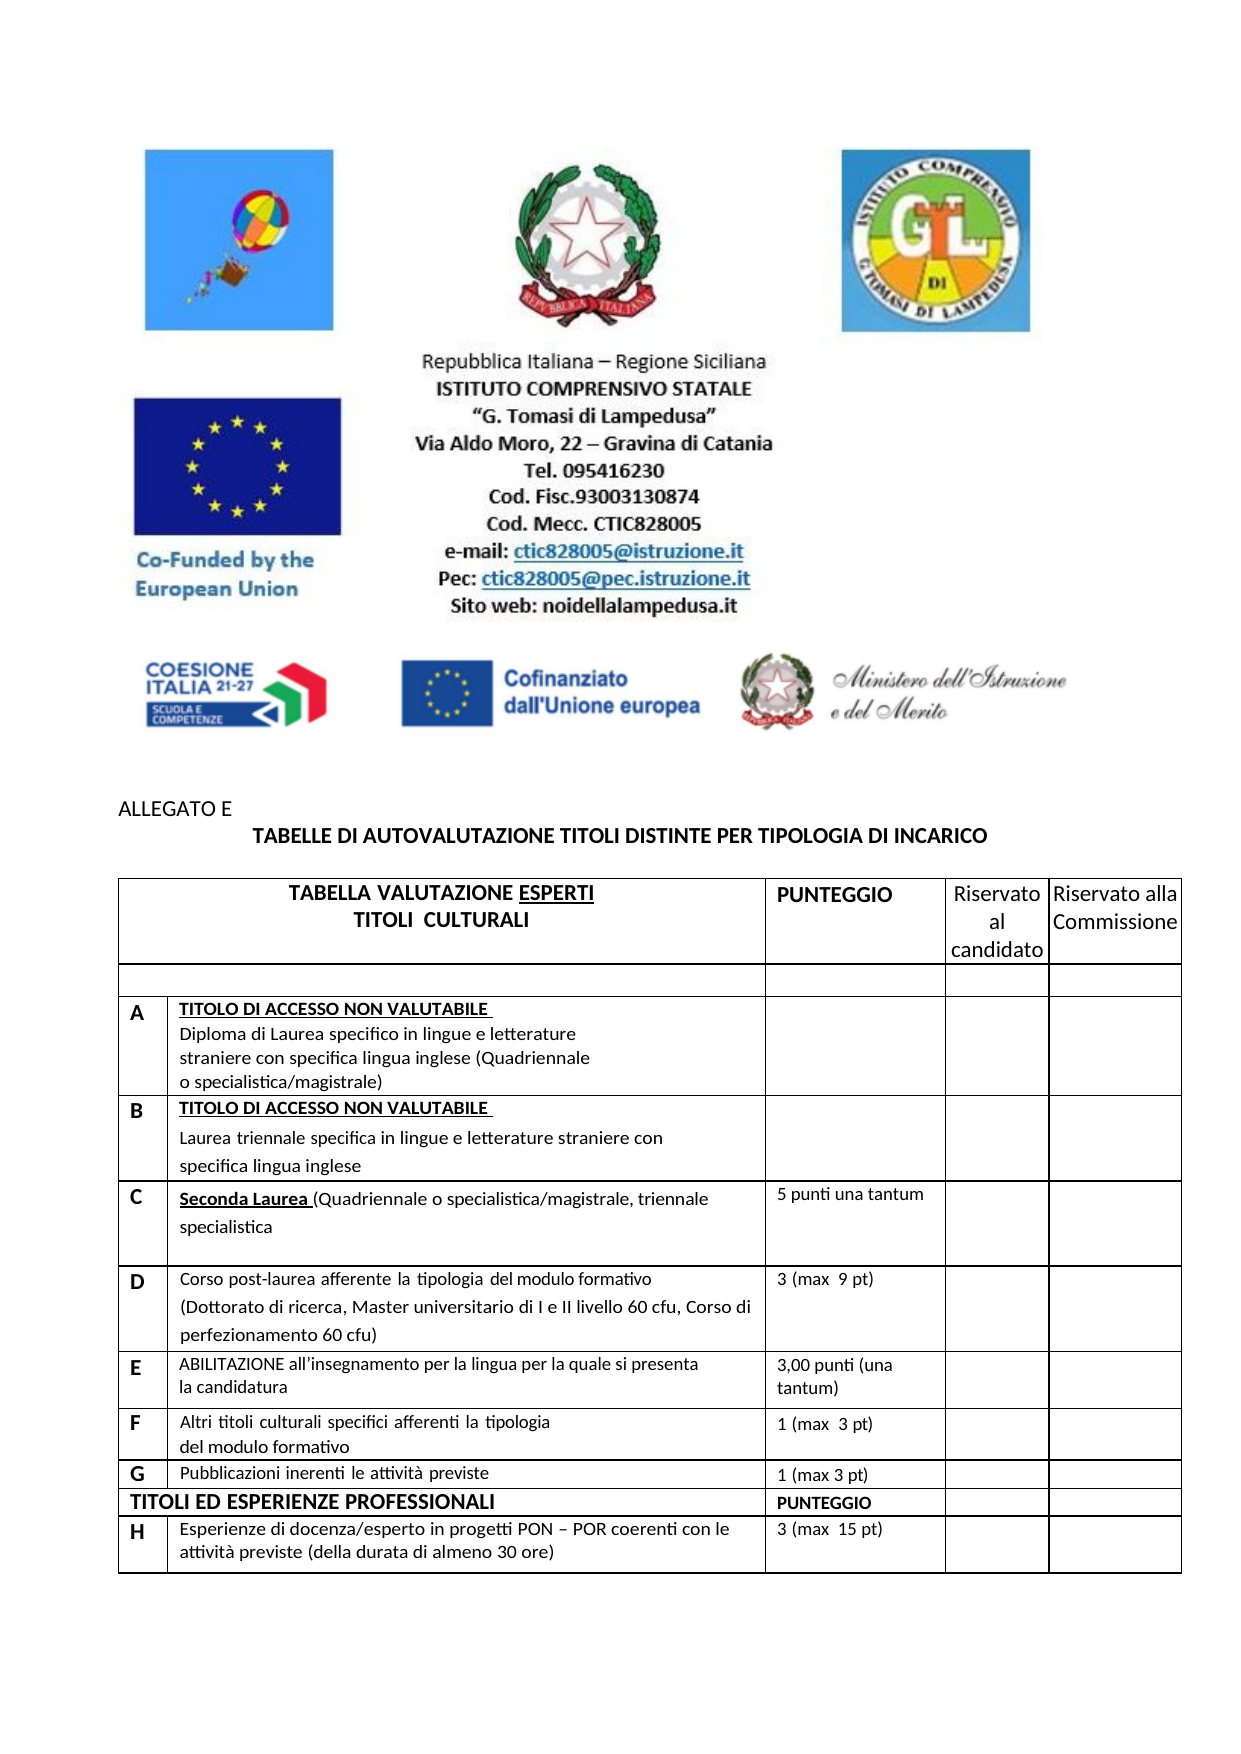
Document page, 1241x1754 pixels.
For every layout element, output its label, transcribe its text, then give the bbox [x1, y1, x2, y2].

table_cell A [119, 997, 167, 1094]
table_cell [1050, 1352, 1181, 1408]
table_cell [119, 965, 765, 996]
table_cell E [119, 1352, 167, 1408]
table_cell [1050, 1489, 1181, 1515]
table_cell PUNTEGGIO [766, 1489, 945, 1515]
table_cell [946, 1489, 1048, 1515]
table_cell [766, 1096, 945, 1180]
table_cell B [119, 1096, 167, 1180]
text Tabelle di autovalutazione Titoli distinte per tipologia di incarico [118, 822, 1122, 850]
table_cell [946, 1517, 1048, 1572]
table_cell [766, 997, 945, 1094]
table_cell [1050, 1096, 1181, 1180]
table_cell [946, 1182, 1048, 1265]
table_cell [168, 1352, 765, 1408]
table_cell [946, 997, 1048, 1094]
table_header Riservato alla Commissione [1050, 879, 1181, 963]
table_cell H [119, 1517, 167, 1572]
table_header TABELLA VALUTAZIONE ESPERTI TITOLI CULTURALI [119, 879, 765, 963]
table_cell TITOLI ED ESPERIENZE PROFESSIONALI [119, 1489, 765, 1515]
table_cell C [119, 1182, 167, 1265]
table_cell 3,00 punti (una tantum) [766, 1352, 945, 1408]
table_cell [1050, 1517, 1181, 1572]
table_header Riservato al candidato [946, 879, 1048, 963]
table_cell 3 (max 15 pt) [766, 1517, 945, 1572]
table_cell [1050, 997, 1181, 1094]
table_cell [946, 1409, 1048, 1459]
table_cell Altri titoli culturali specifici afferenti la tipologia del modulo formativo [168, 1409, 765, 1459]
text ALLEGATO E [118, 794, 1122, 822]
table_cell 1 (max 3 pt) [766, 1461, 945, 1487]
table_cell [1050, 1267, 1181, 1351]
table_header PUNTEGGIO [766, 879, 945, 963]
picture [118, 147, 1044, 622]
table_cell 1 (max 3 pt) [766, 1409, 945, 1459]
table_cell Seconda Laurea (Quadriennale o specialistica/magistrale, triennale specialistica [168, 1182, 765, 1265]
table_cell [946, 1461, 1048, 1487]
table_cell [1050, 965, 1181, 996]
table_cell Pubblicazioni inerenti le attività previste [168, 1461, 765, 1487]
table_cell G [119, 1461, 167, 1487]
table_cell F [119, 1409, 167, 1459]
table_cell D [119, 1267, 167, 1351]
table_cell [946, 1352, 1048, 1408]
table_cell [946, 1267, 1048, 1351]
table_cell Corso post-laurea afferente la tipologia del modulo formativo (Dottorato di ricerca, Master universitario di I e II livello 60 cfu, Corso di perfezionamento 60 cfu) [168, 1267, 765, 1351]
table_cell [1050, 1182, 1181, 1265]
table_cell Esperienze di docenza/esperto in progetti PON – POR coerenti con le attività previste (della durata di almeno 30 ore) [168, 1517, 765, 1572]
table_cell 3 (max 9 pt) [766, 1267, 945, 1351]
table_cell [766, 965, 945, 996]
table_cell [1050, 1461, 1181, 1487]
table_cell TITOLO DI ACCESSO NON VALUTABILE Diploma di Laurea specifico in lingue e letterature straniere con specifica lingua inglese (Quadriennale o specialistica/magistrale) [168, 997, 765, 1094]
table_cell 5 punti una tantum [766, 1182, 945, 1265]
table_cell [1050, 1409, 1181, 1459]
table_cell TITOLO DI ACCESSO NON VALUTABILE Laurea triennale specifica in lingue e letterature straniere con specifica lingua inglese [168, 1096, 765, 1180]
table_cell [946, 1096, 1048, 1180]
table_cell [946, 965, 1048, 996]
